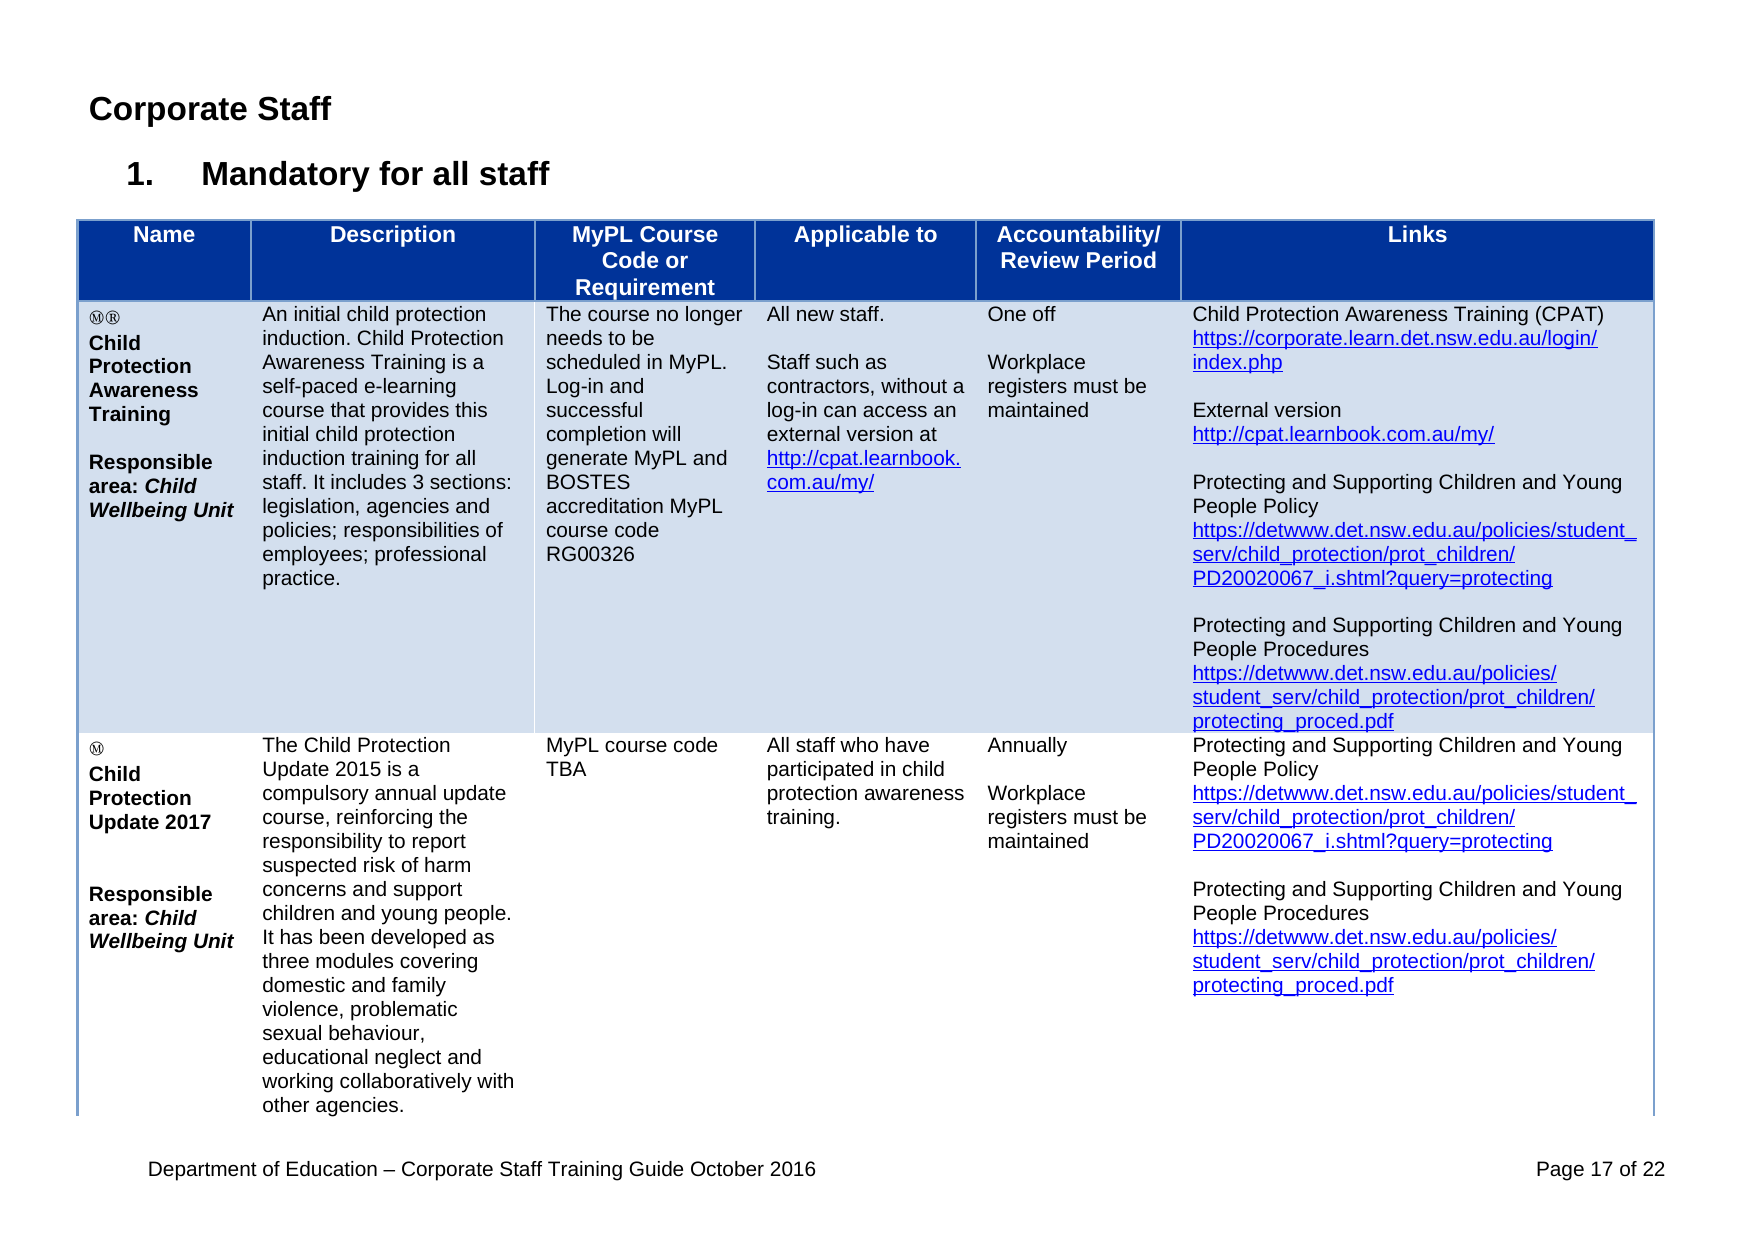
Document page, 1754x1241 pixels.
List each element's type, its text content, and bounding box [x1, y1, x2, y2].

table_cell Protecting and Supporting Children and Young People Policy https://detwww.det.nsw.edu.au/policies/student_serv/child_protection/prot_children/PD20020067_i.shtml?query=protecting Protecting and Supporting Children and Young People Procedures https://detwww.det.nsw.edu.au/policies/student_serv/child_protection/prot_children/protecting_proced.pdf [1181, 733, 1653, 1116]
table_cell An initial child protection induction. Child Protection Awareness Training is a self-paced e-learning course that provides this initial child protection induction training for all staff. It includes 3 sections: legislation, agencies and policies; responsibilities of employees; professional practice. [251, 302, 534, 733]
table_cell Child Protection Awareness Training (CPAT) https://corporate.learn.det.nsw.edu.au/login/index.php External version http://cpat.learnbook.com.au/my/ Protecting and Supporting Children and Young People Policy https://detwww.det.nsw.edu.au/policies/student_serv/child_protection/prot_children/PD20020067_i.shtml?query=protecting Protecting and Supporting Children and Young People Procedures https://detwww.det.nsw.edu.au/policies/student_serv/child_protection/prot_children/protecting_proced.pdf [1181, 302, 1653, 733]
table_cell All staff who have participated in child protection awareness training. [755, 733, 976, 1116]
table_cell Ⓜ Child Protection Update 2017 Responsible area: Child Wellbeing Unit [79, 733, 251, 1116]
table_cell ⓂⓇ Child Protection Awareness Training Responsible area: Child Wellbeing Unit [79, 302, 251, 733]
table_cell The course no longer needs to be scheduled in MyPL. Log-in and successful completion will generate MyPL and BOSTES accreditation MyPL course code RG00326 [535, 302, 755, 733]
table_cell The Child Protection Update 2015 is a compulsory annual update course, reinforcing the responsibility to report suspected risk of harm concerns and support children and young people. It has been developed as three modules covering domestic and family violence, problematic sexual behaviour, educational neglect and working collaboratively with other agencies. [251, 733, 534, 1116]
table_header Links [1182, 221, 1653, 300]
table_cell Annually Workplace registers must be maintained [976, 733, 1181, 1116]
text Corporate Staff [89, 89, 1665, 127]
table_cell All new staff. Staff such as contractors, without a log-in can access an external version at http://cpat.learnbook.com.au/my/ [755, 302, 976, 733]
table_cell One off Workplace registers must be maintained [976, 302, 1181, 733]
list Mandatory for all staff [126, 154, 1665, 192]
table_header Description [252, 221, 534, 300]
table_header MyPL Course Code or Requirement [536, 221, 754, 300]
table_header Name [79, 221, 250, 300]
table_cell MyPL course code TBA [535, 733, 755, 1116]
table_header Applicable to [756, 221, 975, 300]
table_header Accountability/ Review Period [977, 221, 1180, 300]
